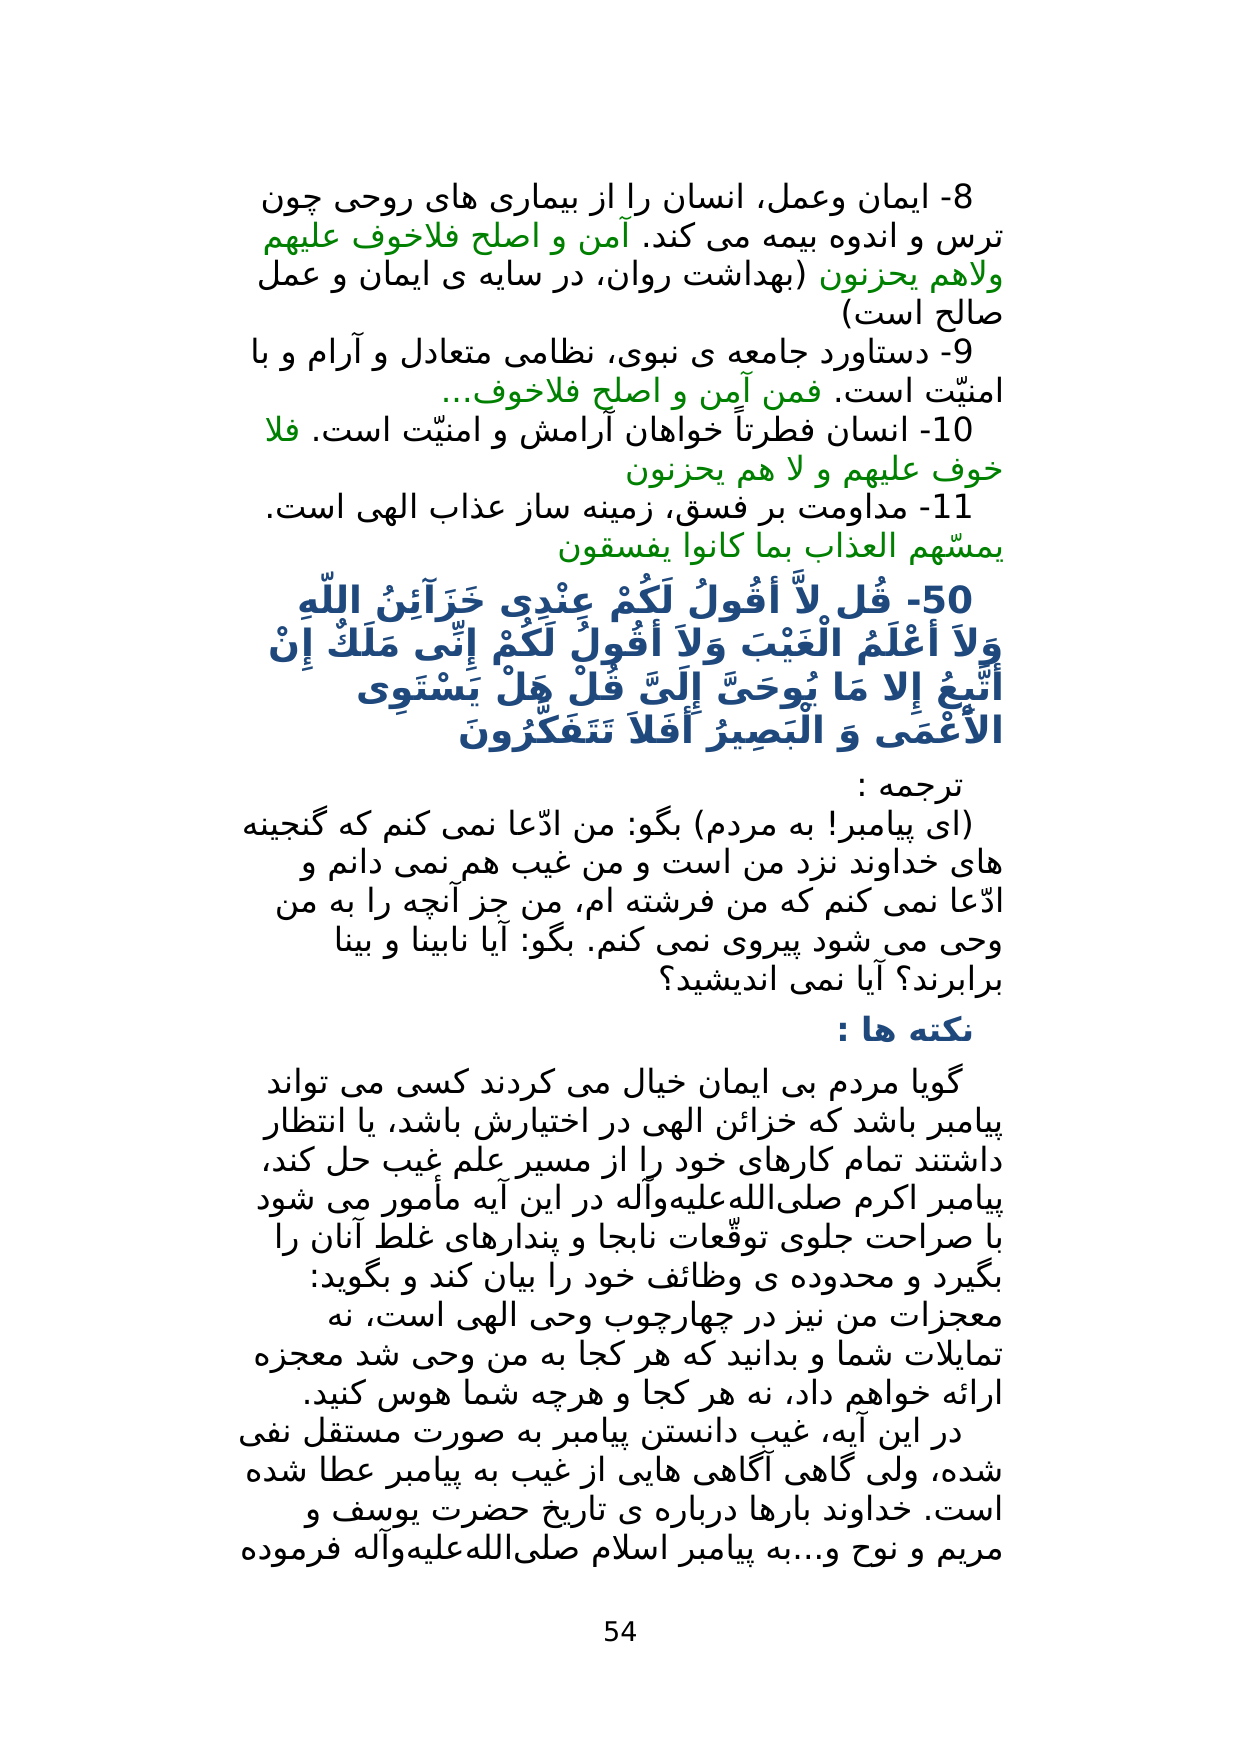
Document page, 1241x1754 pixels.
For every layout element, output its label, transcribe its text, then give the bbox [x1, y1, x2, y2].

text 10- انسان فطرتاً خواهان آرامش و امنيّت است. فلا خوف عليهم و لا هم يحزنون [236, 410, 1004, 488]
text گويا مردم بى ايمان خيال مى كردند كسى مى تواند پيامبر باشد كه خزائن الهى در اختيارش باشد، يا انتظار داشتند تمام كارهاى خود را از مسير علم غيب حل كند، پيامبر اكرم صلى‌الله‌عليه‌وآله‌ در اين آيه مأمور مى شود با صراحت جلوى توقّعات نابجا و پندارهاى غلط آنان را بگيرد و محدوده ى وظائف خود را بيان كند و بگويد: معجزات من نيز در چهارچوب وحى الهى است، نه تمايلات شما و بدانيد كه هر كجا به من وحى شد معجزه ارائه خواهم داد، نه هر كجا و هرچه شما هوس كنيد. [236, 1062, 1004, 1412]
text 11- مداومت بر فسق، زمينه ساز عذاب الهى است. يمسّهم العذاب بما كانوا يفسقون [236, 488, 1004, 566]
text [236, 1412, 1004, 1567]
text 9- دستاورد جامعه ى نبوى، نظامى متعادل و آرام و با امنيّت است. فمن آمن و اصلح فلاخوف... [236, 333, 1004, 410]
subtitle 50- قُل لاَّ أقُولُ لَكُمْ عِنْدِى خَزَآئِنُ اللّهِ وَلاَ أعْلَمُ الْغَيْبَ وَلاَ أقُولُ لَكُمْ إِنِّى مَلَكٌ إِنْ أتَّبِعُ إِلا مَا يُوحَىَّ إِلَىَّ قُلْ هَلْ يَسْتَوِى الاَْعْمَى وَ الْبَصِيرُ أفَلاَ تَتَفَكَّرُونَ [236, 578, 1004, 753]
text ترجمه : [236, 765, 1004, 804]
subtitle نكته ها : [236, 1011, 1004, 1050]
text (اى پيامبر! به مردم) بگو: من ادّعا نمى كنم كه گنجينه هاى خداوند نزد من است و من غيب هم نمى دانم و ادّعا نمى كنم كه من فرشته ام، من جز آنچه را به من وحى مى شود پيروى نمى كنم. بگو: آيا نابينا و بينا برابرند؟ آيا نمى انديشيد؟ [236, 804, 1004, 998]
text 8- ايمان وعمل، انسان را از بيمارى هاى روحى چون ترس و اندوه بيمه مى كند. آمن و اصلح فلاخوف عليهم ولاهم يحزنون (بهداشت روان، در سايه ى ايمان و عمل صالح است) [236, 177, 1004, 333]
